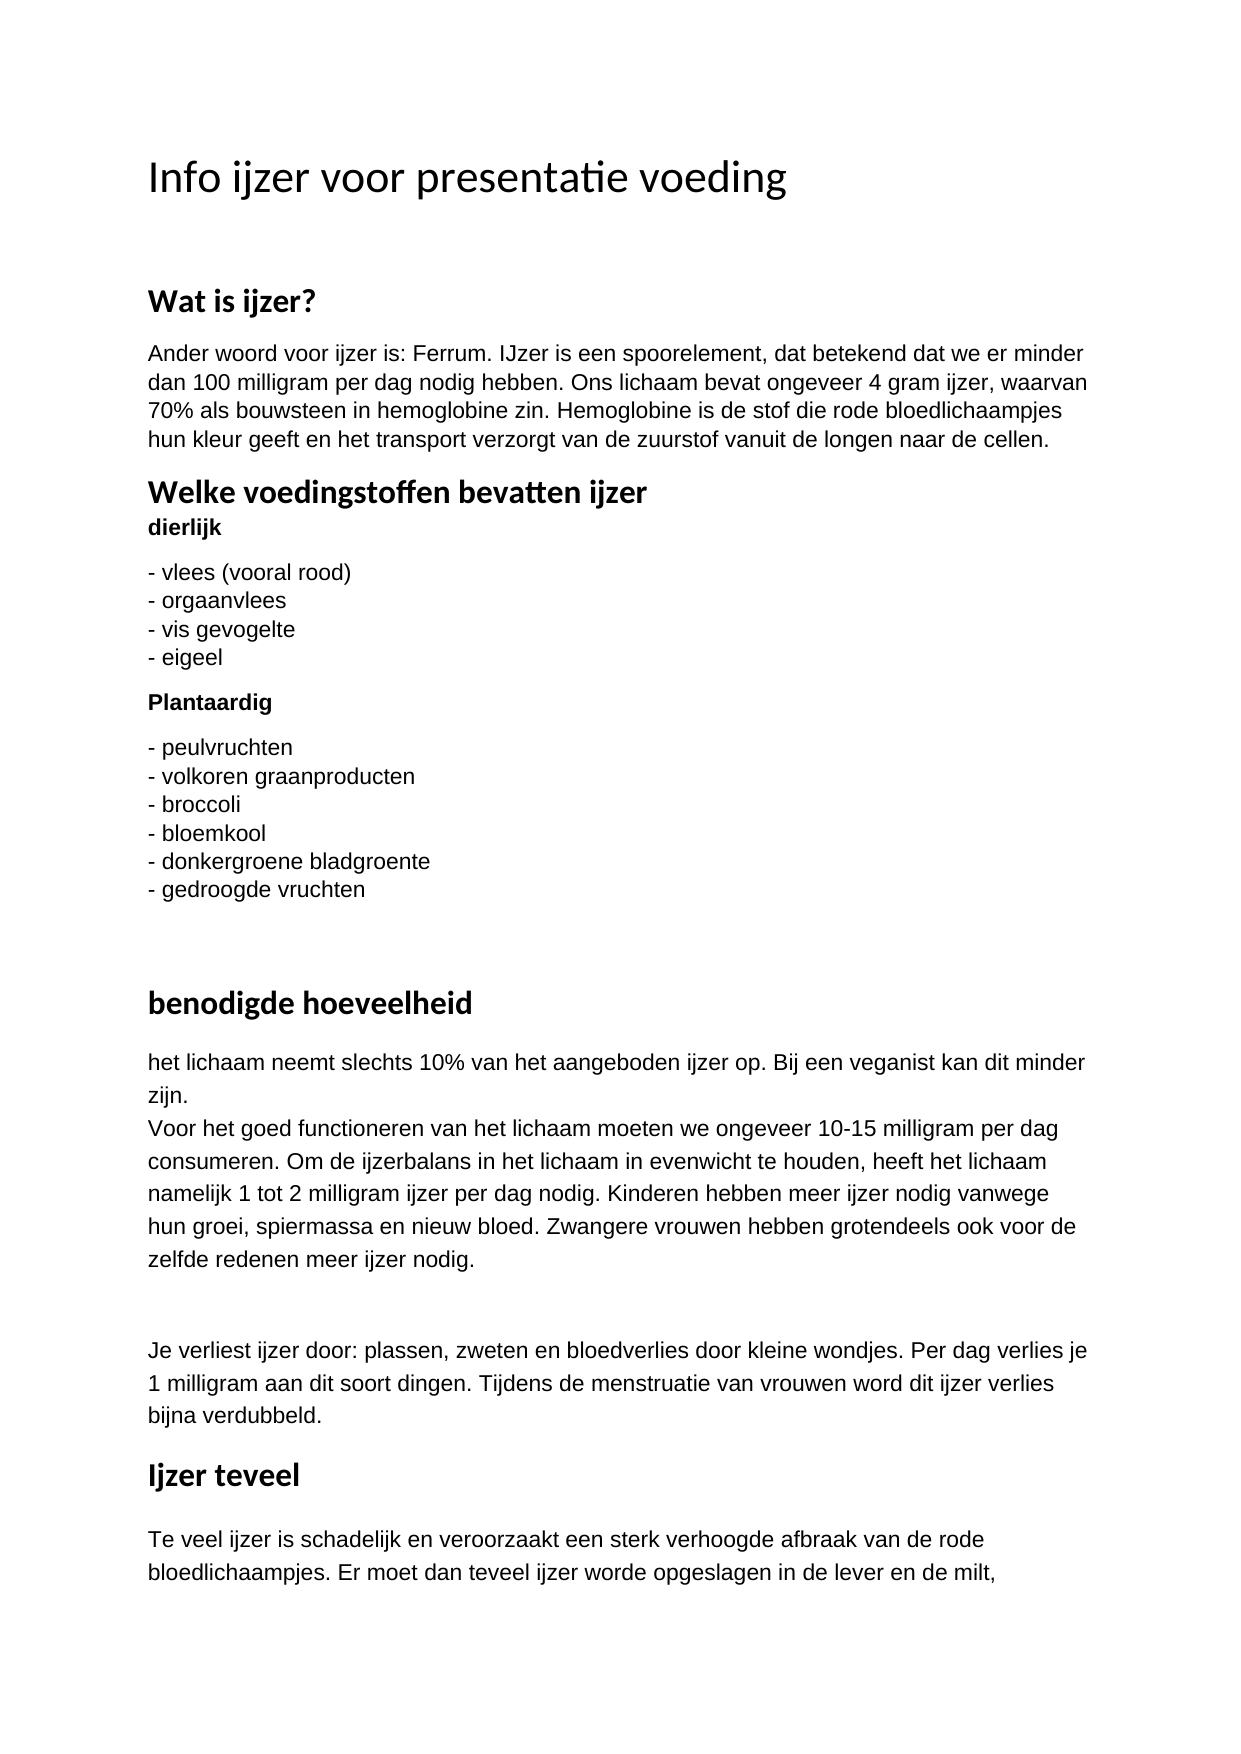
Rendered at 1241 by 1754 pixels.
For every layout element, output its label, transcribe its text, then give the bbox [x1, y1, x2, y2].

text Info ijzer voor presentatie voeding [148, 148, 1093, 203]
text benodigde hoeveelheid [148, 982, 1093, 1023]
text Ander woord voor ijzer is: Ferrum. IJzer is een spoorelement, dat betekend dat we er minder dan 100 milligram per dag nodig hebben. Ons lichaam bevat ongeveer 4 gram ijzer, waarvan 70% als bouwsteen in hemoglobine zin. Hemoglobine is de stof die rode bloedlichaampjes hun kleur geeft en het transport verzorgt van de zuurstof vanuit de longen naar de cellen. [148, 340, 1093, 452]
text Plantaardig [148, 689, 1093, 715]
text Welke voedingstoffen bevatten ijzer dierlijk [148, 471, 1093, 540]
text - peulvruchten - volkoren graanproducten - broccoli - bloemkool - donkergroene bladgroente - gedroogde vruchten [148, 734, 1093, 903]
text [148, 1519, 1093, 1585]
text Ijzer teveel [148, 1454, 1093, 1494]
text het lichaam neemt slechts 10% van het aangeboden ijzer op. Bij een veganist kan dit minder zijn. Voor het goed functioneren van het lichaam moeten we ongeveer 10-15 milligram per dag consumeren. Om de ijzerbalans in het lichaam in evenwicht te houden, heeft het lichaam namelijk 1 tot 2 milligram ijzer per dag nodig. Kinderen hebben meer ijzer nodig vanwege hun groei, spiermassa en nieuw bloed. Zwangere vrouwen hebben grotendeels ook voor de zelfde redenen meer ijzer nodig. [148, 1043, 1093, 1305]
text - vlees (vooral rood) - orgaanvlees - vis gevogelte - eigeel [148, 559, 1093, 670]
text Wat is ijzer? [148, 280, 1093, 320]
text Je verliest ijzer door: plassen, zweten en bloedverlies door kleine wondjes. Per dag verlies je 1 milligram aan dit soort dingen. Tijdens de menstruatie van vrouwen word dit ijzer verlies bijna verdubbeld. [148, 1330, 1093, 1429]
